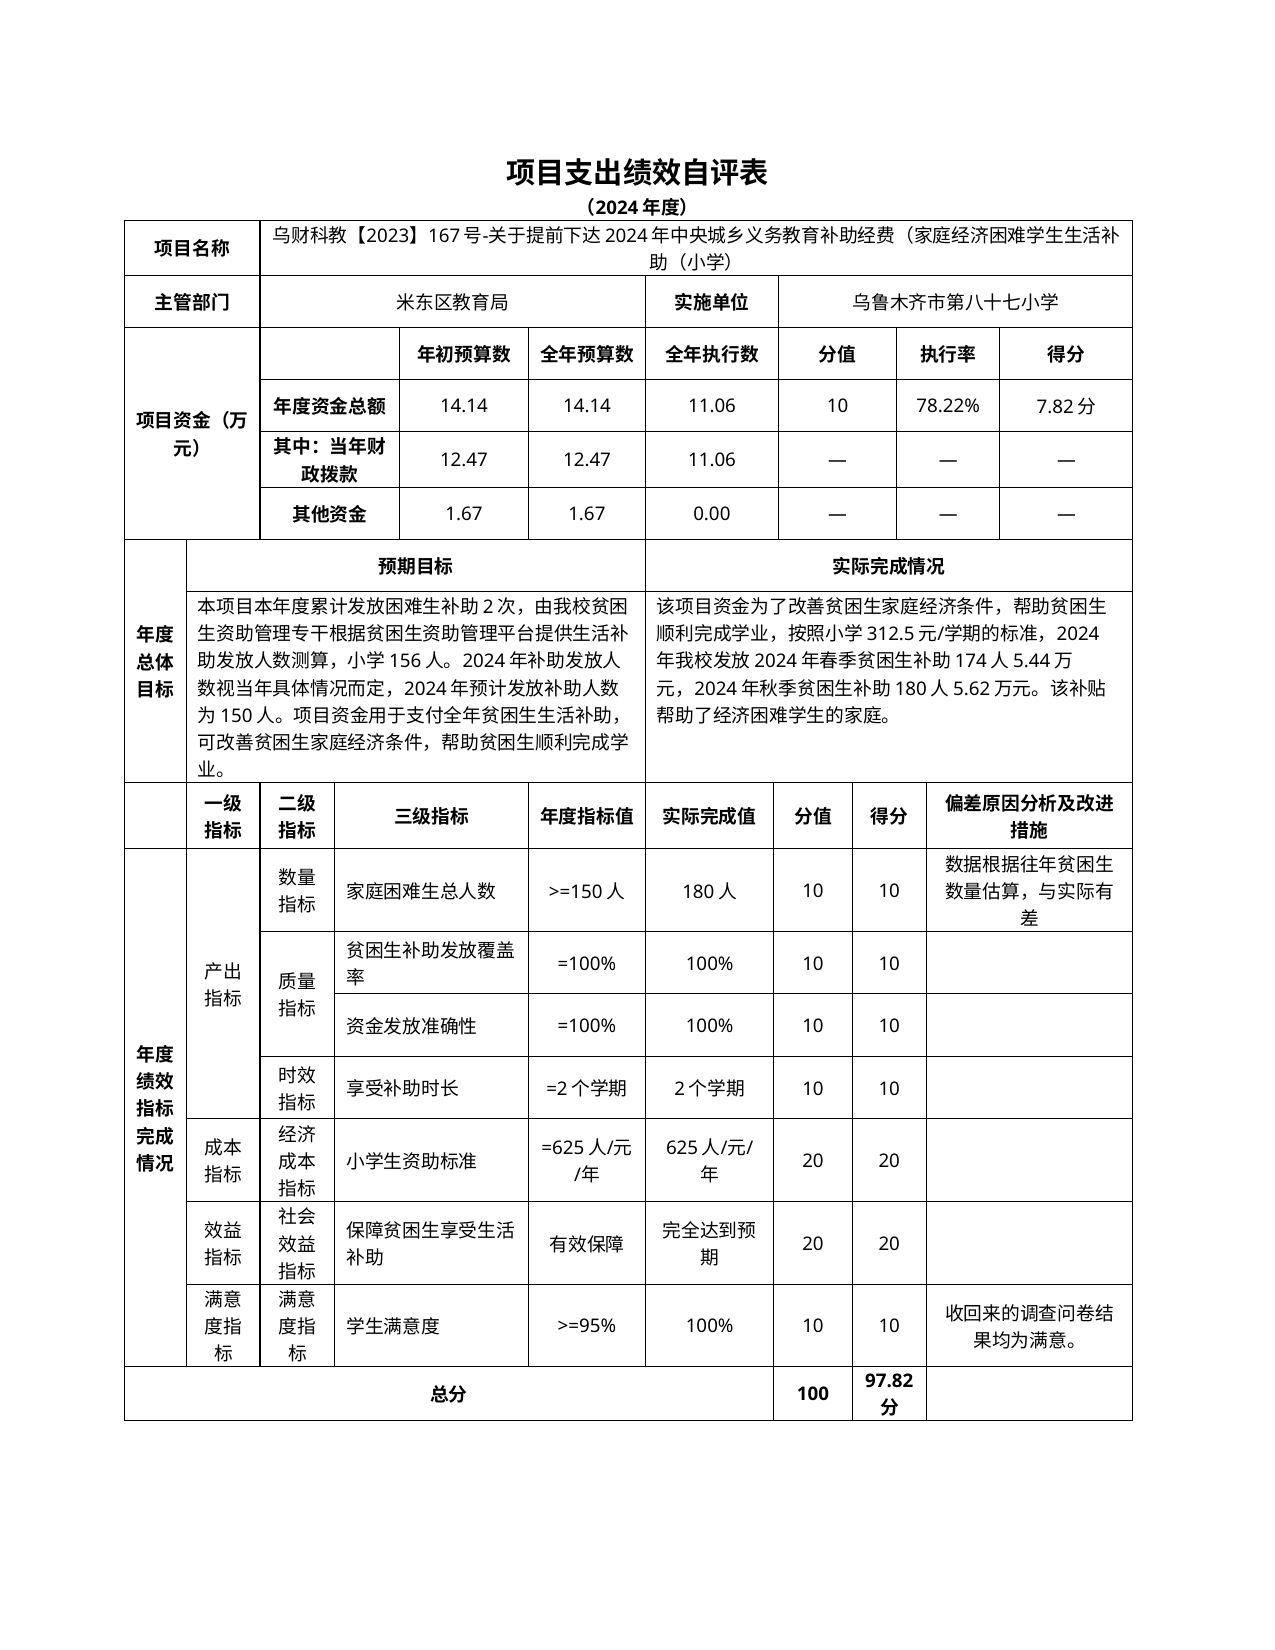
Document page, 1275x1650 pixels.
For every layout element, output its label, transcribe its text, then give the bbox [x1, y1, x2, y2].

table_cell 7.82分 [1000, 380, 1132, 431]
table_cell 14.14 [529, 380, 645, 431]
table_cell [927, 932, 1132, 993]
table_cell 本项目本年度累计发放困难生补助2次，由我校贫困生资助管理专干根据贫困生资助管理平台提供生活补助发放人数测算，小学156人。2024年补助发放人数视当年具体情况而定，2024年预计发放补助人数为150人。项目资金用于支付全年贫困生生活补助，可改善贫困生家庭经济条件，帮助贫困生顺利完成学业。 [187, 592, 645, 782]
table_cell 年度总体目标 [125, 540, 186, 782]
text 项目支出绩效自评表 [187, 150, 1087, 192]
table_cell 偏差原因分析及改进措施 [927, 783, 1132, 848]
table_cell 数量指标 [261, 849, 334, 931]
table_cell 100 [774, 1367, 852, 1420]
table_cell 20 [853, 1202, 926, 1283]
table_cell 10 [853, 849, 926, 931]
table_cell >=150人 [529, 849, 645, 931]
table_cell — [897, 488, 999, 539]
table_cell 0.00 [646, 488, 778, 539]
table_cell 一级指标 [187, 783, 259, 848]
table_cell [927, 1367, 1132, 1420]
table_cell 完全达到预期 [646, 1202, 773, 1283]
table_cell 1.67 [529, 488, 645, 539]
table_cell 12.47 [400, 432, 528, 487]
table_cell 20 [853, 1119, 926, 1201]
table_cell 年度绩效指标完成情况 [125, 849, 186, 1366]
table_cell 社会效益指标 [261, 1202, 334, 1283]
table_cell 10 [853, 1057, 926, 1118]
table_cell 保障贫困生享受生活补助 [335, 1202, 528, 1283]
table_cell 其中：当年财政拨款 [261, 432, 399, 487]
table_cell 贫困生补助发放覆盖率 [335, 932, 528, 993]
table_cell 得分 [1000, 328, 1132, 379]
table_header 项目名称 [125, 221, 259, 275]
table_cell =625人/元/年 [529, 1119, 645, 1201]
table_cell 其他资金 [261, 488, 399, 539]
table_cell 小学生资助标准 [335, 1119, 528, 1201]
table_cell 实际完成情况 [646, 540, 1132, 591]
table_cell 年度资金总额 [261, 380, 399, 431]
table_cell 经济成本指标 [261, 1119, 334, 1201]
table_cell — [897, 432, 999, 487]
table_cell 有效保障 [529, 1202, 645, 1283]
table_cell 质量指标 [261, 932, 334, 1056]
table_cell 20 [774, 1202, 852, 1283]
table_cell 100% [646, 994, 773, 1056]
table_cell 分值 [779, 328, 896, 379]
table_cell — [1000, 488, 1132, 539]
table_cell >=95% [529, 1285, 645, 1366]
table_cell 10 [774, 932, 852, 993]
table_cell 产出指标 [187, 849, 259, 1118]
table_cell 预期目标 [187, 540, 645, 591]
table_cell 满意度指标 [187, 1285, 259, 1366]
table_cell 10 [774, 994, 852, 1056]
table_cell 资金发放准确性 [335, 994, 528, 1056]
table_cell 米东区教育局 [261, 276, 645, 327]
table_cell 全年执行数 [646, 328, 778, 379]
table_cell 效益指标 [187, 1202, 259, 1283]
table_cell — [779, 488, 896, 539]
table_cell 该项目资金为了改善贫困生家庭经济条件，帮助贫困生顺利完成学业，按照小学312.5元/学期的标准，2024年我校发放2024年春季贫困生补助174人5.44万元，2024年秋季贫困生补助180人5.62万元。该补贴帮助了经济困难学生的家庭。 [646, 592, 1132, 782]
table_cell 成本指标 [187, 1119, 259, 1201]
table_cell 总分 [125, 1367, 773, 1420]
table_cell 10 [853, 994, 926, 1056]
table_cell 分值 [774, 783, 852, 848]
table_cell 得分 [853, 783, 926, 848]
table_cell 年初预算数 [400, 328, 528, 379]
table_cell 享受补助时长 [335, 1057, 528, 1118]
table_cell 10 [853, 932, 926, 993]
table_cell [261, 328, 399, 379]
table_cell =100% [529, 932, 645, 993]
table_cell 10 [779, 380, 896, 431]
table_cell 2个学期 [646, 1057, 773, 1118]
table_cell 11.06 [646, 432, 778, 487]
text （2024年度） [187, 192, 1087, 219]
table_cell 11.06 [646, 380, 778, 431]
table_cell 乌鲁木齐市第八十七小学 [779, 276, 1132, 327]
table_cell 学生满意度 [335, 1285, 528, 1366]
table_cell 1.67 [400, 488, 528, 539]
table_cell 执行率 [897, 328, 999, 379]
table_cell 家庭困难生总人数 [335, 849, 528, 931]
table_cell [927, 1057, 1132, 1118]
table_cell 10 [774, 1285, 852, 1366]
table_cell [927, 994, 1132, 1056]
table_cell 时效指标 [261, 1057, 334, 1118]
table_cell 625人/元/年 [646, 1119, 773, 1201]
table_cell 10 [774, 849, 852, 931]
table_cell 10 [853, 1285, 926, 1366]
table_cell 主管部门 [125, 276, 259, 327]
table_cell [927, 1202, 1132, 1283]
table_cell — [779, 432, 896, 487]
table_cell 三级指标 [335, 783, 528, 848]
table_cell =2个学期 [529, 1057, 645, 1118]
table_cell 78.22% [897, 380, 999, 431]
table_cell 收回来的调查问卷结果均为满意。 [927, 1285, 1132, 1366]
table_cell [927, 1119, 1132, 1201]
table_cell 二级指标 [261, 783, 334, 848]
table_cell [125, 783, 186, 848]
table_cell 20 [774, 1119, 852, 1201]
table_cell 实际完成值 [646, 783, 773, 848]
table_cell 14.14 [400, 380, 528, 431]
table_cell — [1000, 432, 1132, 487]
table_cell 180人 [646, 849, 773, 931]
table_cell 100% [646, 1285, 773, 1366]
table_cell 满意度指标 [261, 1285, 334, 1366]
table_cell 数据根据往年贫困生数量估算，与实际有差 [927, 849, 1132, 931]
table_cell 100% [646, 932, 773, 993]
table_cell 项目资金（万元） [125, 328, 259, 539]
table_cell 97.82分 [853, 1367, 926, 1420]
table_header 乌财科教【2023】167号-关于提前下达2024年中央城乡义务教育补助经费（家庭经济困难学生生活补助（小学） [261, 221, 1132, 275]
table_cell 年度指标值 [529, 783, 645, 848]
table_cell 10 [774, 1057, 852, 1118]
table_cell 实施单位 [646, 276, 778, 327]
table_cell 全年预算数 [529, 328, 645, 379]
table_cell 12.47 [529, 432, 645, 487]
table_cell =100% [529, 994, 645, 1056]
